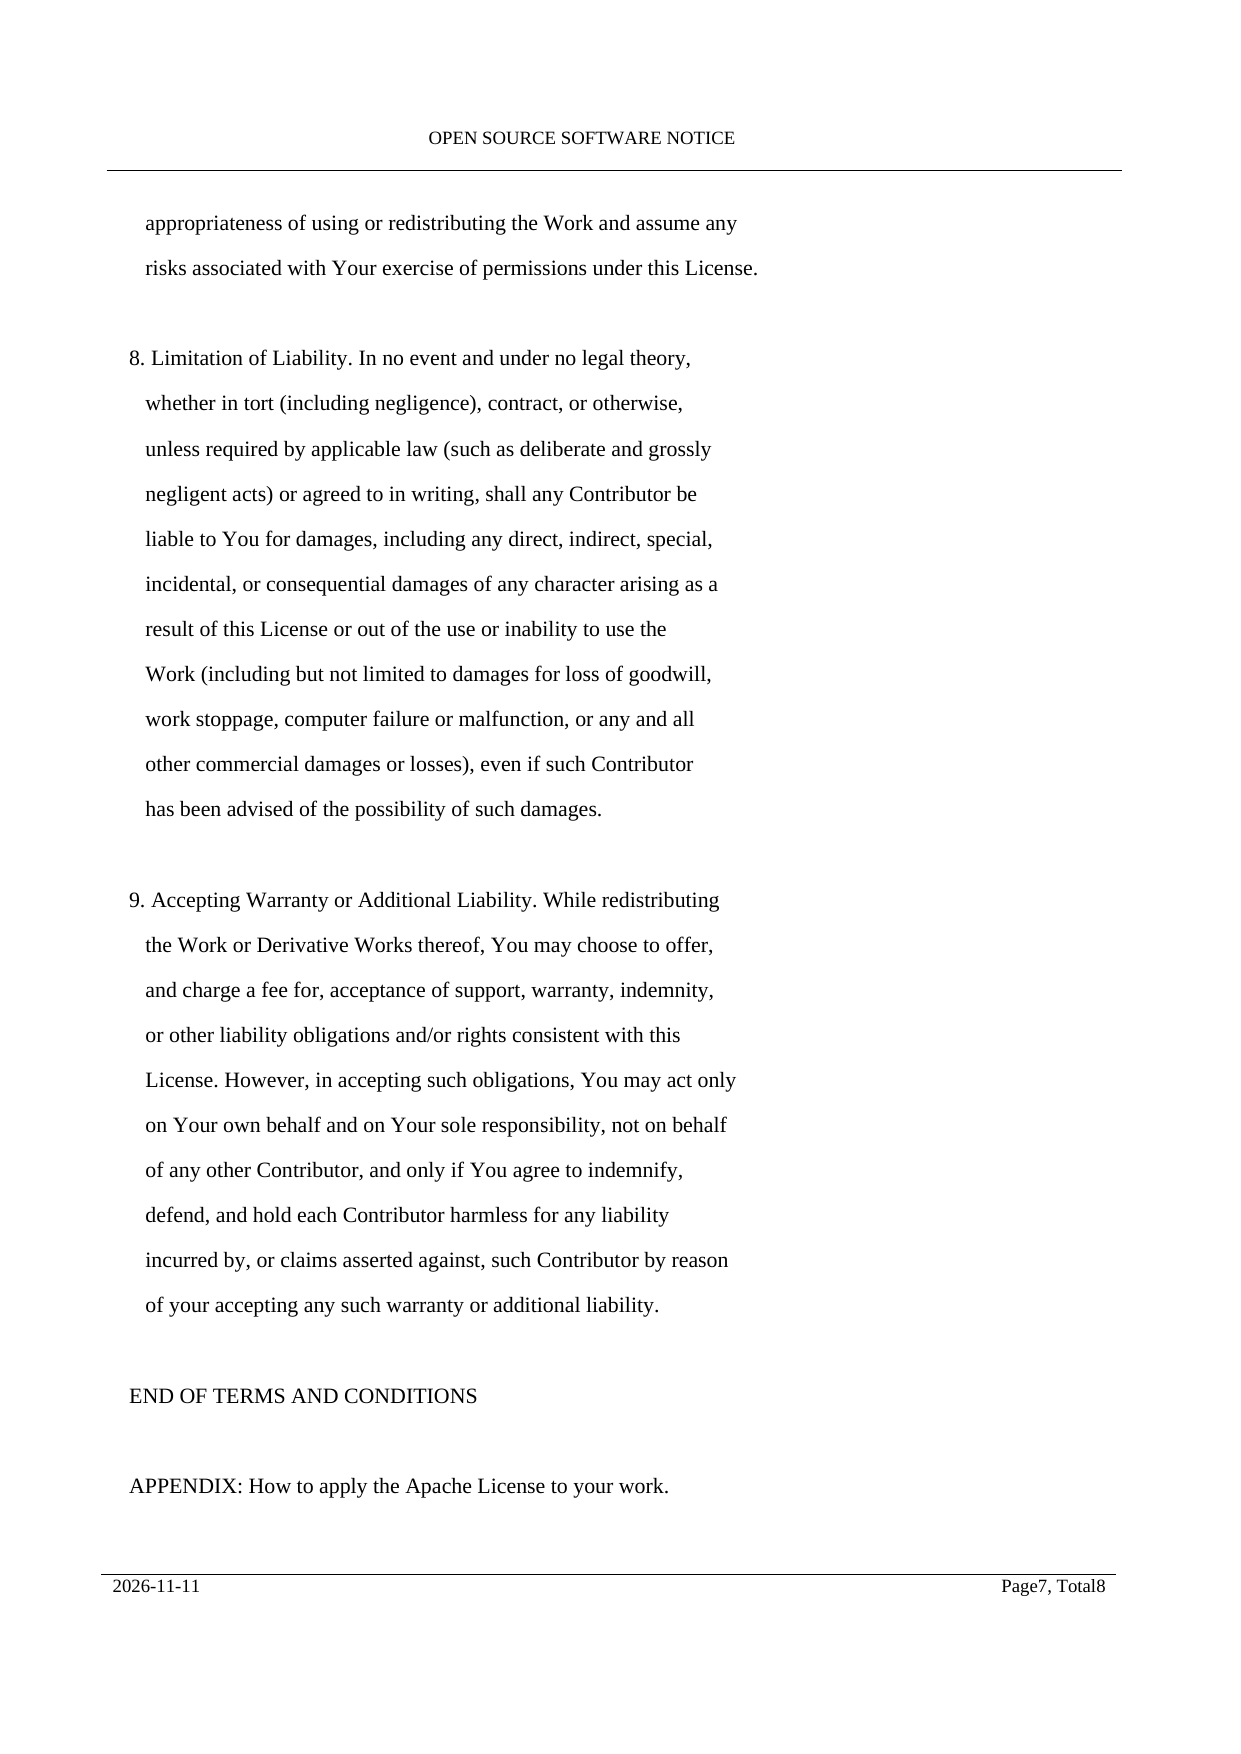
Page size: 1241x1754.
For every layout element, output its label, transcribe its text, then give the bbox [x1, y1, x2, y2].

text work stoppage, computer failure or malfunction, or any and all [112, 702, 1128, 735]
text 9. Accepting Warranty or Additional Liability. While redistributing [112, 883, 1128, 915]
text License. However, in accepting such obligations, You may act only [112, 1063, 1128, 1096]
text defend, and hold each Contributor harmless for any liability [112, 1199, 1128, 1231]
text and charge a fee for, acceptance of support, warranty, indemnity, [112, 973, 1128, 1006]
text Work (including but not limited to damages for loss of goodwill, [112, 657, 1128, 690]
text negligent acts) or agreed to in writing, shall any Contributor be [112, 477, 1128, 509]
text 8. Limitation of Liability. In no event and under no legal theory, [112, 342, 1128, 374]
text the Work or Derivative Works thereof, You may choose to offer, [112, 928, 1128, 961]
text appropriateness of using or redistributing the Work and assume any [112, 206, 1128, 239]
text of any other Contributor, and only if You agree to indemnify, [112, 1153, 1128, 1186]
text result of this License or out of the use or inability to use the [112, 612, 1128, 645]
text risks associated with Your exercise of permissions under this License. [112, 251, 1128, 284]
text incidental, or consequential damages of any character arising as a [112, 567, 1128, 600]
text APPENDIX: How to apply the Apache License to your work. [112, 1469, 1128, 1502]
text on Your own behalf and on Your sole responsibility, not on behalf [112, 1108, 1128, 1141]
text END OF TERMS AND CONDITIONS [112, 1379, 1128, 1412]
text other commercial damages or losses), even if such Contributor [112, 748, 1128, 780]
text incurred by, or claims asserted against, such Contributor by reason [112, 1244, 1128, 1276]
text liable to You for damages, including any direct, indirect, special, [112, 522, 1128, 554]
text of your accepting any such warranty or additional liability. [112, 1289, 1128, 1321]
text unless required by applicable law (such as deliberate and grossly [112, 432, 1128, 464]
text or other liability obligations and/or rights consistent with this [112, 1018, 1128, 1051]
text whether in tort (including negligence), contract, or otherwise, [112, 387, 1128, 419]
text has been advised of the possibility of such damages. [112, 793, 1128, 825]
